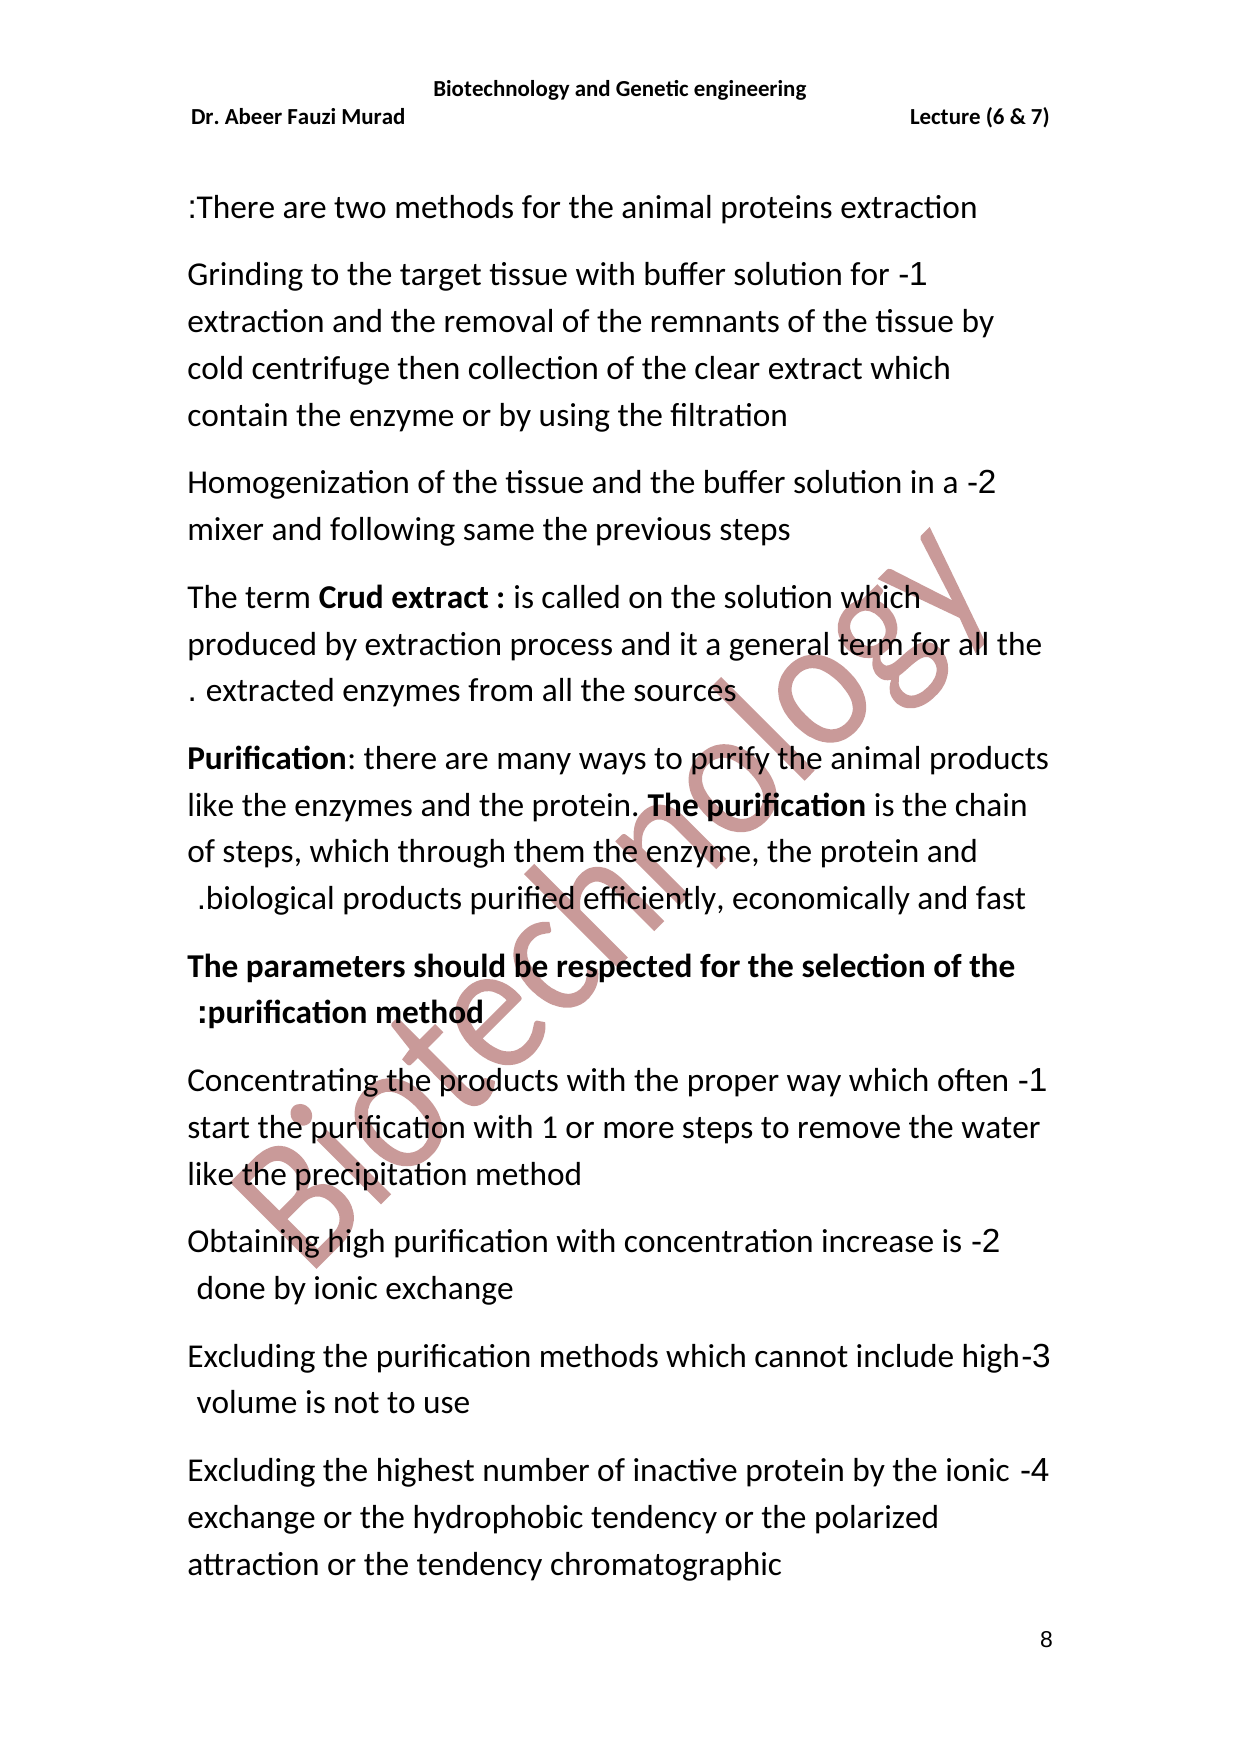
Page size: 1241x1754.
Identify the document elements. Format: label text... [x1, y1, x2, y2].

text The term Crud extract : is called on the solution which produced by extraction process and it a general term for all the extracted enzymes from all the sources . [187, 576, 1053, 710]
text 2-Obtaining high purification with concentration increase is done by ionic exchange [187, 1220, 1053, 1308]
text 4- Excluding the highest number of inactive protein by the ionic exchange or the hydrophobic tendency or the polarized attraction or the tendency chromatographic [187, 1449, 1053, 1583]
text 2-Homogenization of the tissue and the buffer solution in a mixer and following same the previous steps [187, 461, 1053, 549]
text The parameters should be respected for the selection of the purification method: [187, 945, 1053, 1032]
text 1-Concentrating the products with the proper way which often start the purification with 1 or more steps to remove the water like the precipitation method [187, 1059, 1053, 1193]
text 3-Excluding the purification methods which cannot include high volume is not to use [187, 1335, 1053, 1422]
text Purification: there are many ways to purify the animal products like the enzymes and the protein. The purification is the chain of steps, which through them the enzyme, the protein and biological products purified efficiently, economically and fast. [187, 737, 1053, 918]
text There are two methods for the animal proteins extraction: [187, 186, 1053, 227]
text 1-Grinding to the target tissue with buffer solution for extraction and the removal of the remnants of the tissue by cold centrifuge then collection of the clear extract which contain the enzyme or by using the filtration [187, 253, 1053, 434]
